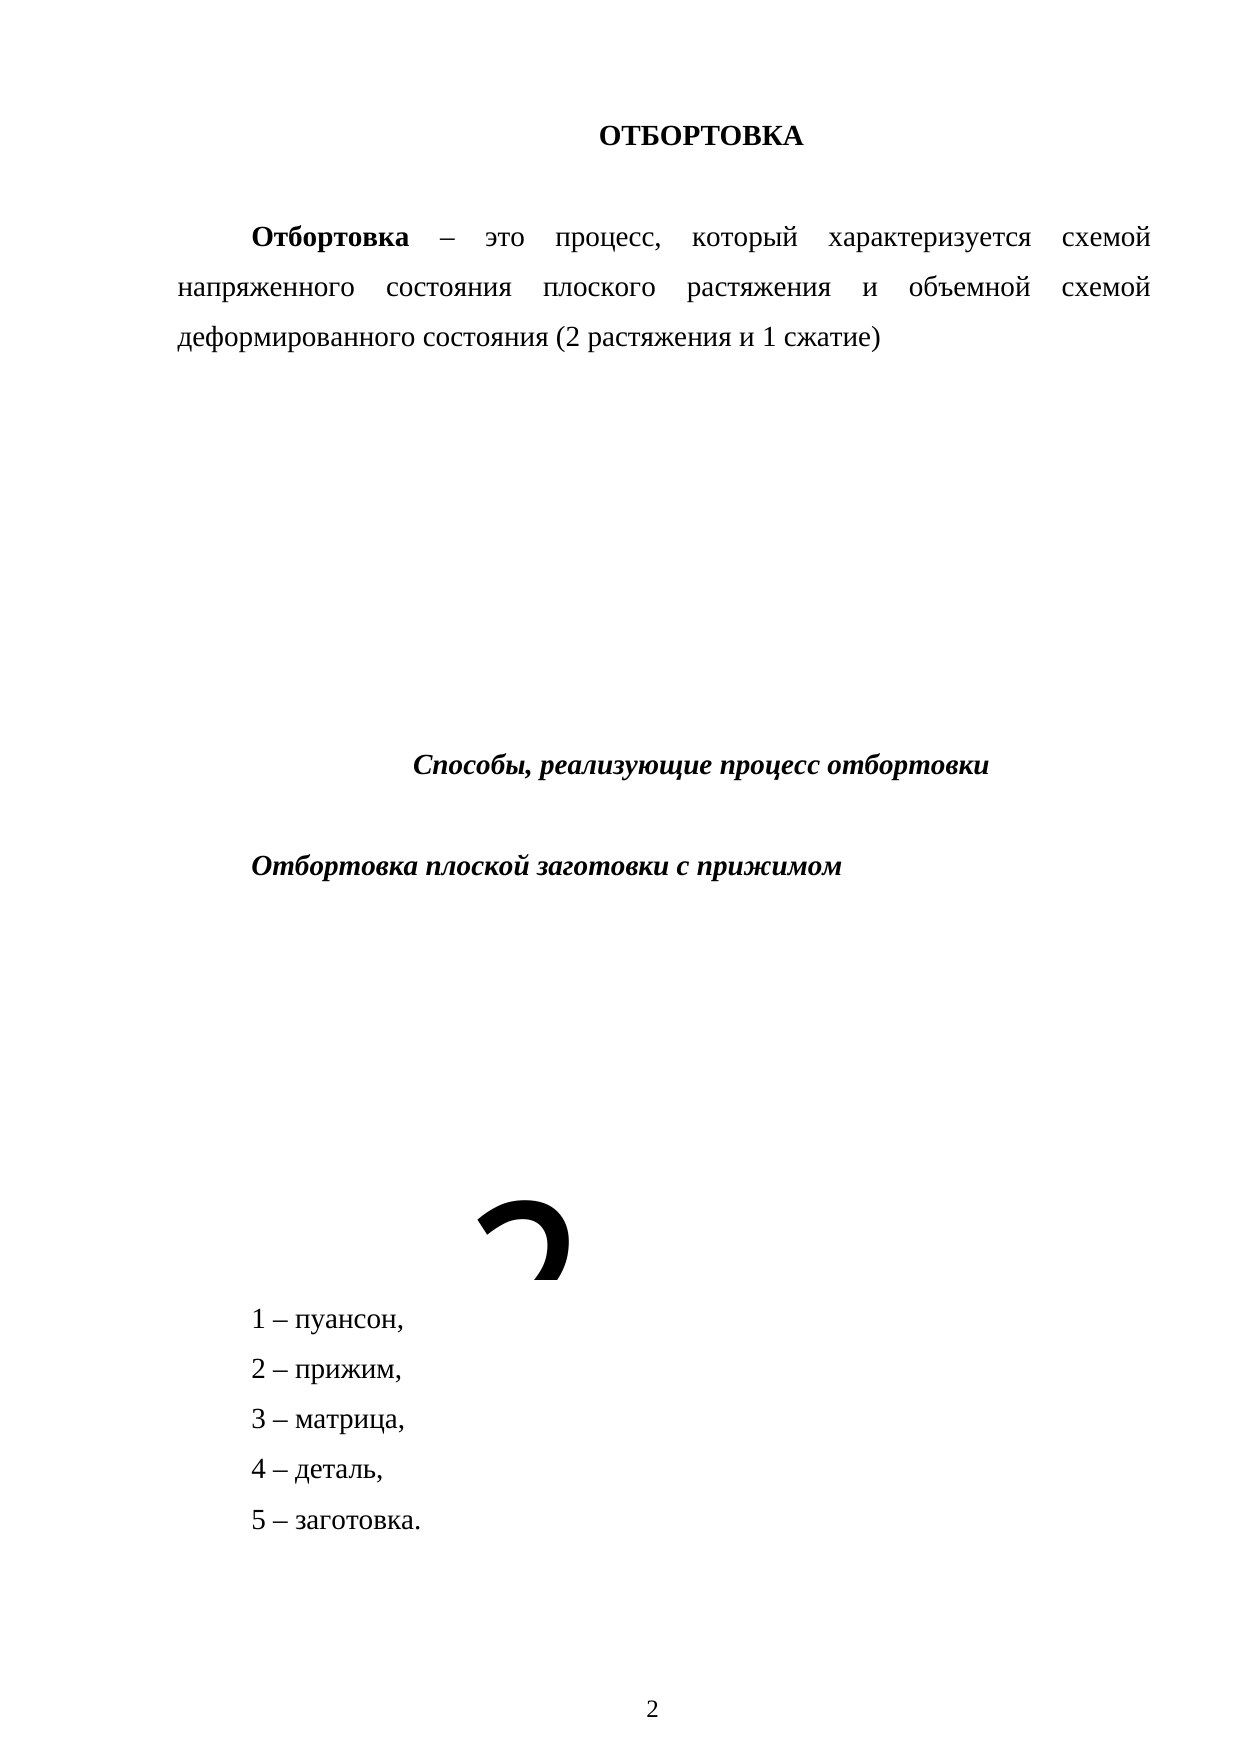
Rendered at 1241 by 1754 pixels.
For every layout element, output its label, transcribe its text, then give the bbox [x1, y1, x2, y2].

text Отбортовка – это процесс, который характеризуется схемой напряженного состояния плоского растяжения и объемной схемой деформированного состояния (2 растяжения и 1 сжатие) [177, 219, 1152, 353]
text 1 – пуансон, [177, 1301, 1152, 1334]
subtitle Способы, реализующие процесс отбортовки [177, 747, 1152, 781]
subtitle ОТБОРТОВКА [177, 118, 1152, 152]
text 2 – прижим, [177, 1351, 1152, 1384]
text 5 – заготовка. [177, 1502, 1152, 1536]
text Отбортовка плоской заготовки с прижимом [177, 848, 1152, 881]
text 4 – деталь, [177, 1452, 1152, 1485]
text 3 – матрица, [177, 1401, 1152, 1435]
